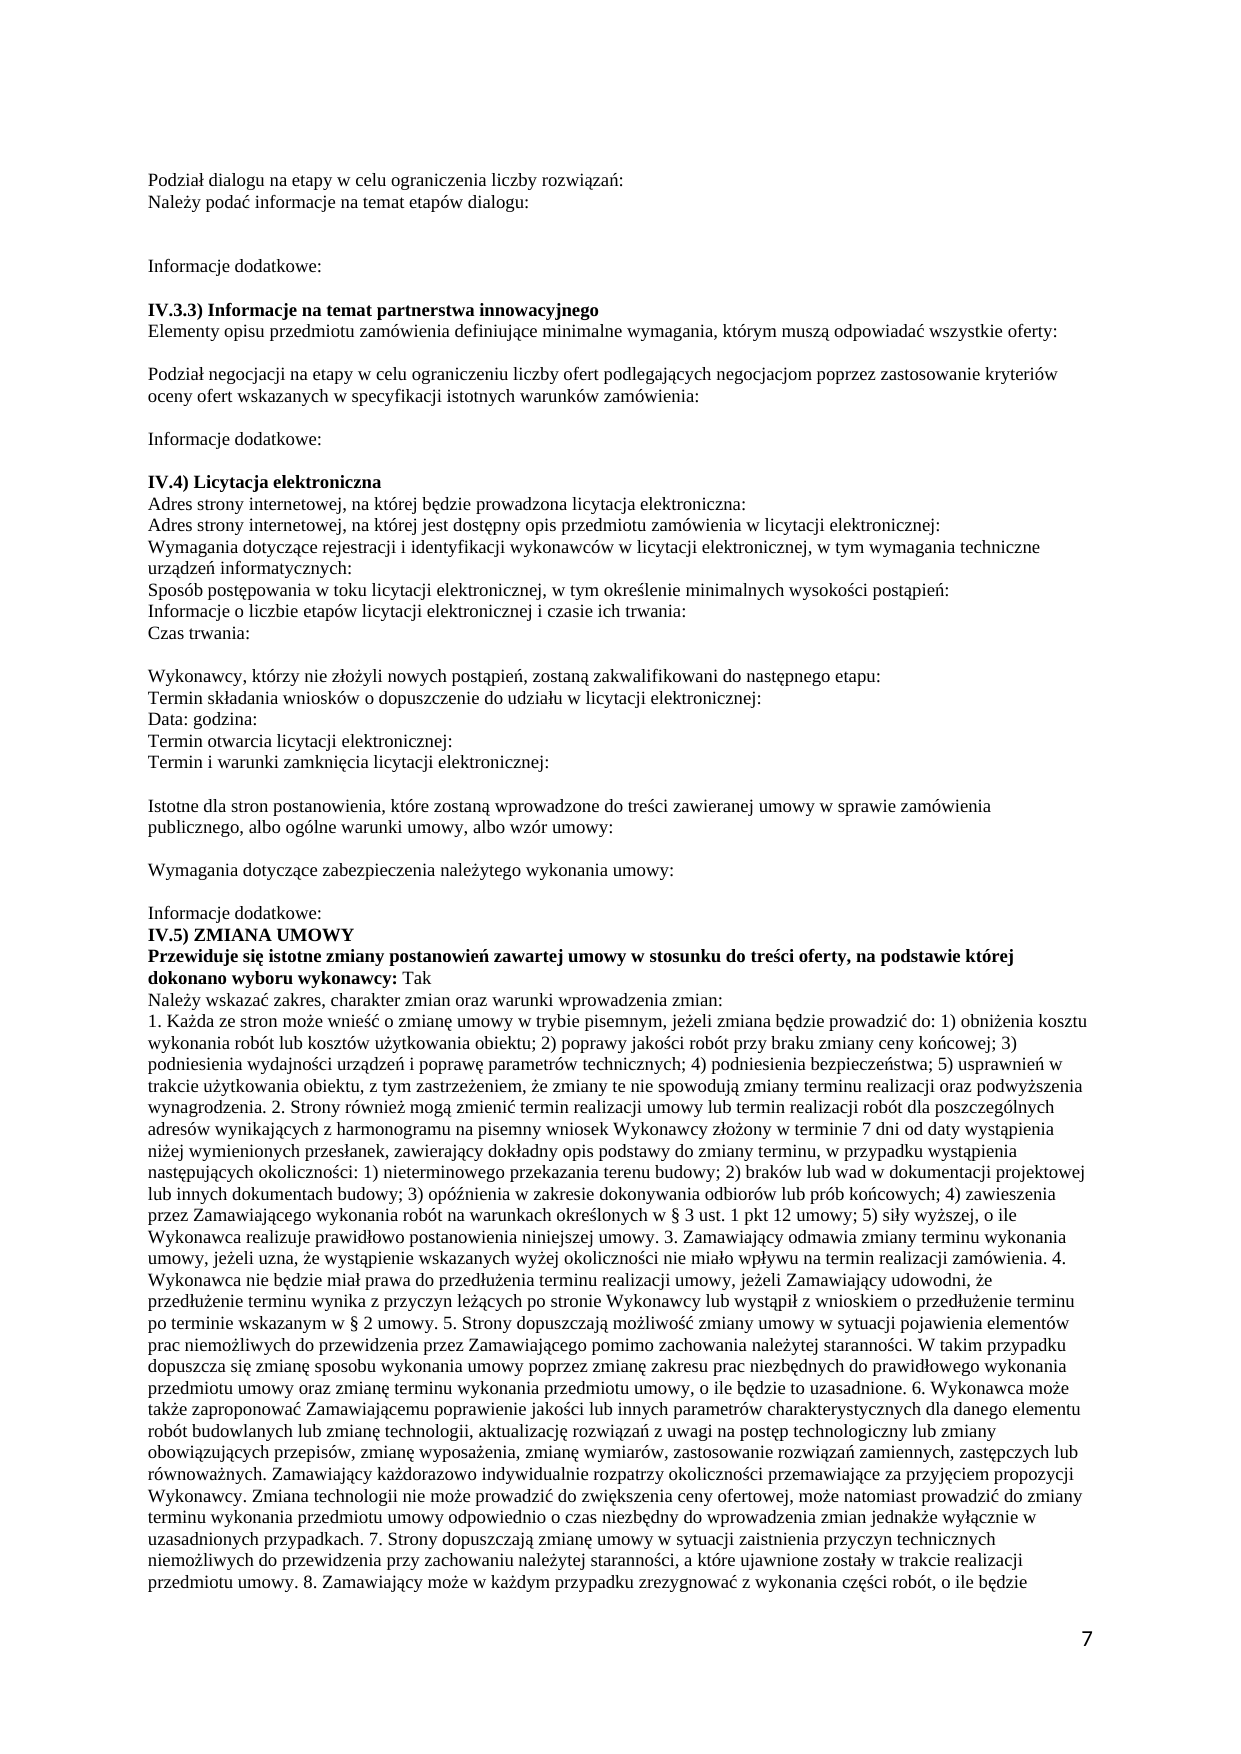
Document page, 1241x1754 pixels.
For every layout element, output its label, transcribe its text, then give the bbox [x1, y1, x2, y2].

text Czas trwania: Wykonawcy, którzy nie złożyli nowych postąpień, zostaną zakwalifikowani do następnego etapu: [148, 622, 1093, 687]
text Informacje dodatkowe: [148, 881, 1093, 924]
text Sposób postępowania w toku licytacji elektronicznej, w tym określenie minimalnych wysokości postąpień: [148, 579, 1093, 600]
text Wymagania dotyczące zabezpieczenia należytego wykonania umowy: [148, 838, 1093, 881]
text Adres strony internetowej, na której jest dostępny opis przedmiotu zamówienia w licytacji elektronicznej: [148, 514, 1093, 536]
text Informacje o liczbie etapów licytacji elektronicznej i czasie ich trwania: [148, 600, 1093, 622]
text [148, 924, 1093, 1592]
text Termin i warunki zamknięcia licytacji elektronicznej: [148, 751, 1093, 773]
text Termin składania wniosków o dopuszczenie do udziału w licytacji elektronicznej: Data: godzina: Termin otwarcia licytacji elektronicznej: [148, 687, 1093, 751]
text Wymagania dotyczące rejestracji i identyfikacji wykonawców w licytacji elektronicznej, w tym wymagania techniczne urządzeń informatycznych: [148, 536, 1093, 579]
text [148, 148, 1093, 514]
text Istotne dla stron postanowienia, które zostaną wprowadzone do treści zawieranej umowy w sprawie zamówienia publicznego, albo ogólne warunki umowy, albo wzór umowy: [148, 773, 1093, 838]
